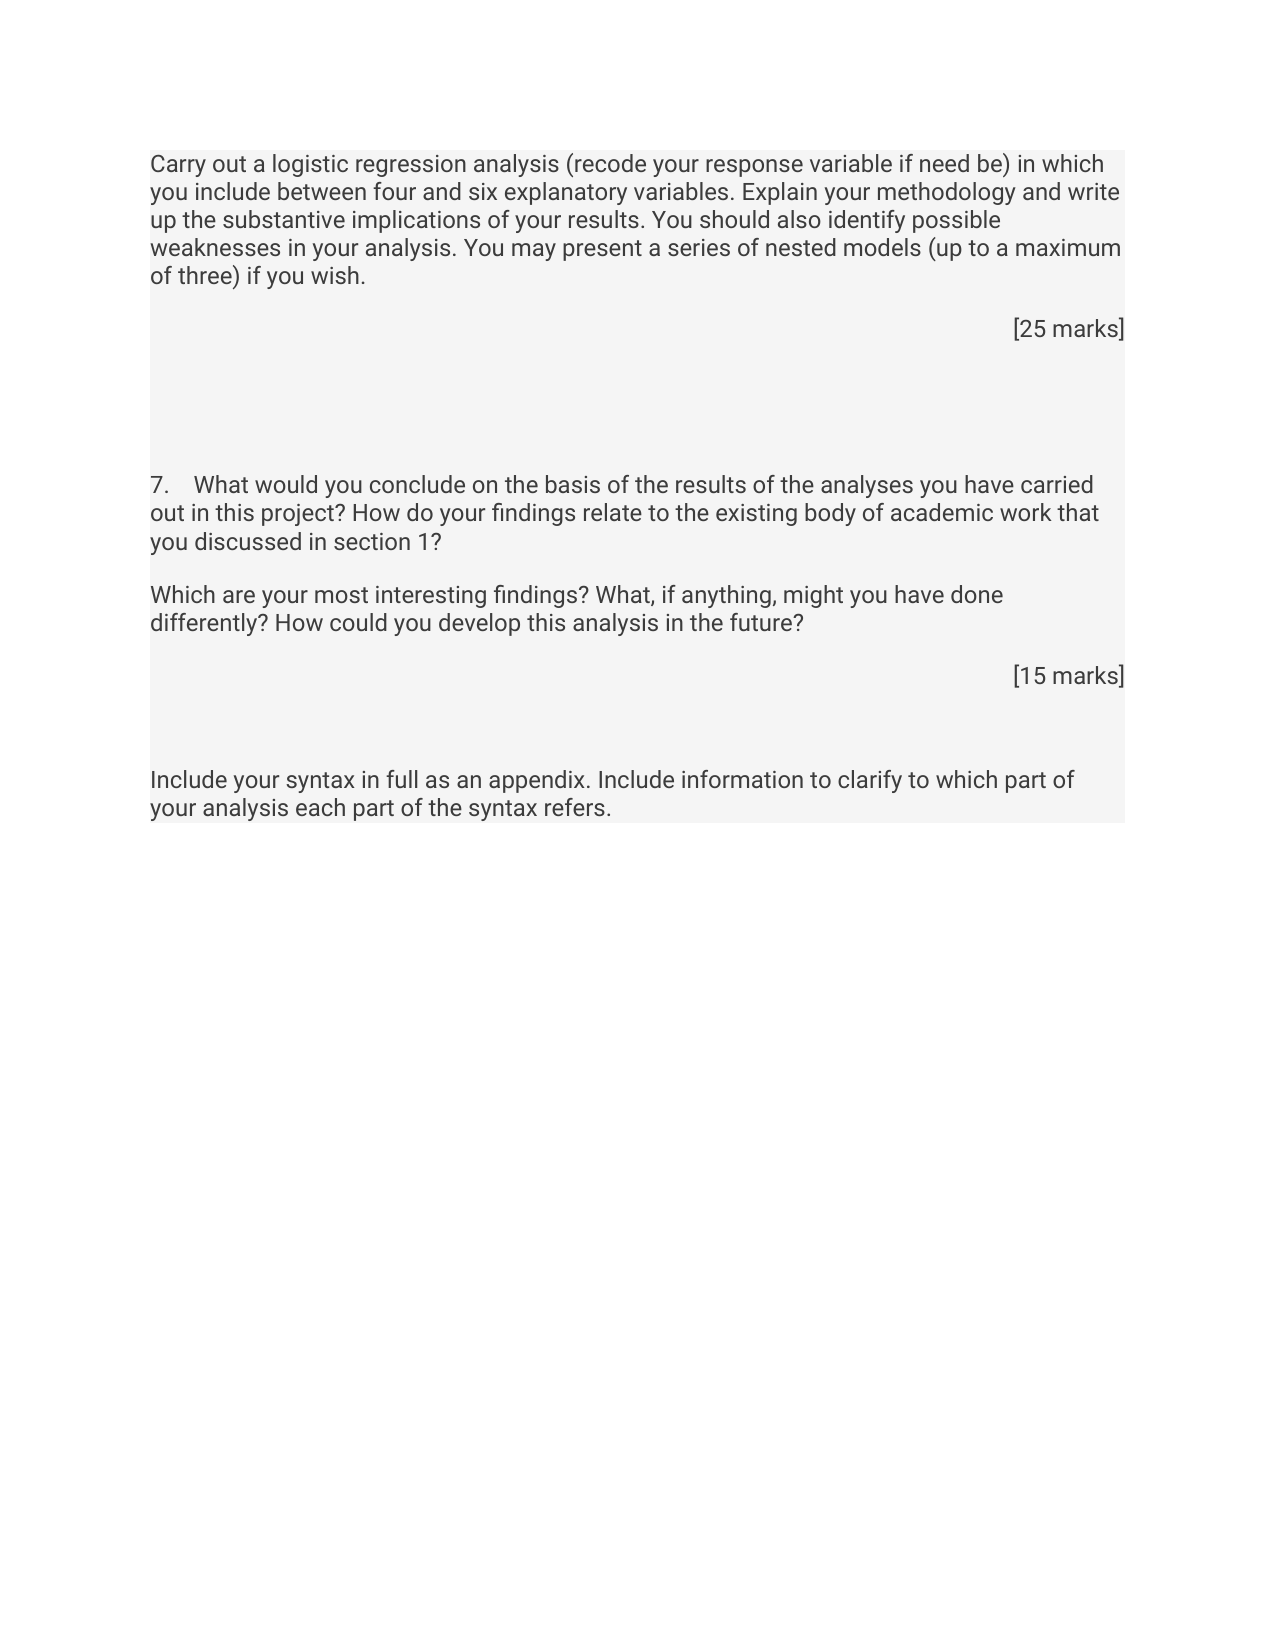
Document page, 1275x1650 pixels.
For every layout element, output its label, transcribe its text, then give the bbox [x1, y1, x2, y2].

text [25 marks] [150, 316, 1125, 344]
text Which are your most interesting findings? What, if anything, might you have done differently? How could you develop this analysis in the future? [150, 581, 1125, 637]
text Include your syntax in full as an appendix. Include information to clarify to which part of your analysis each part of the syntax refers. [150, 767, 1125, 823]
text 7. What would you conclude on the basis of the results of the analyses you have carried out in this project? How do your findings relate to the existing body of academic work that you discussed in section 1? [150, 471, 1125, 556]
text Carry out a logistic regression analysis (recode your response variable if need be) in which you include between four and six explanatory variables. Explain your methodology and write up the substantive implications of your results. You should also identify possible weaknesses in your analysis. You may present a series of nested models (up to a maximum of three) if you wish. [150, 150, 1125, 291]
text [15 marks] [150, 662, 1125, 690]
